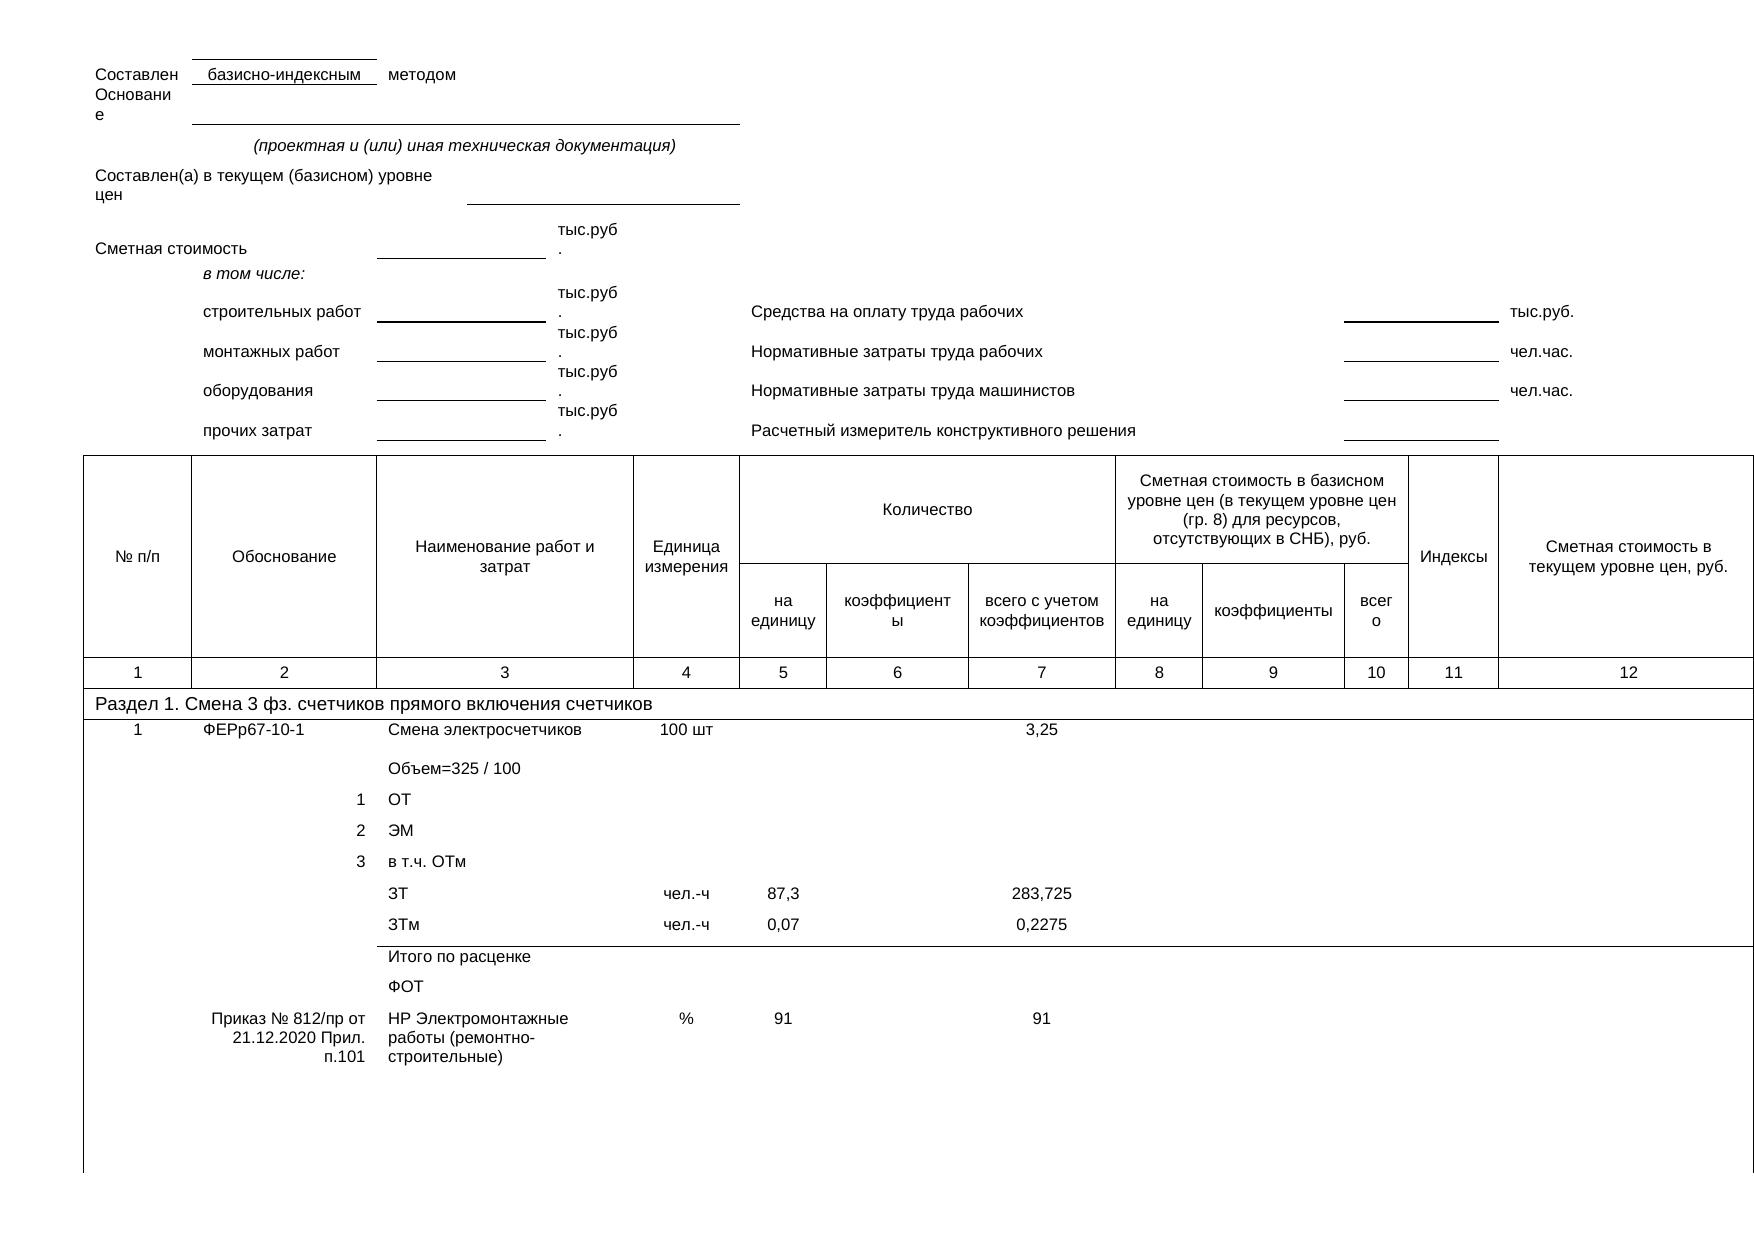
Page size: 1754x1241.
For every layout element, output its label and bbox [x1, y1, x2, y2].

table_header [72, 59, 1754, 1173]
